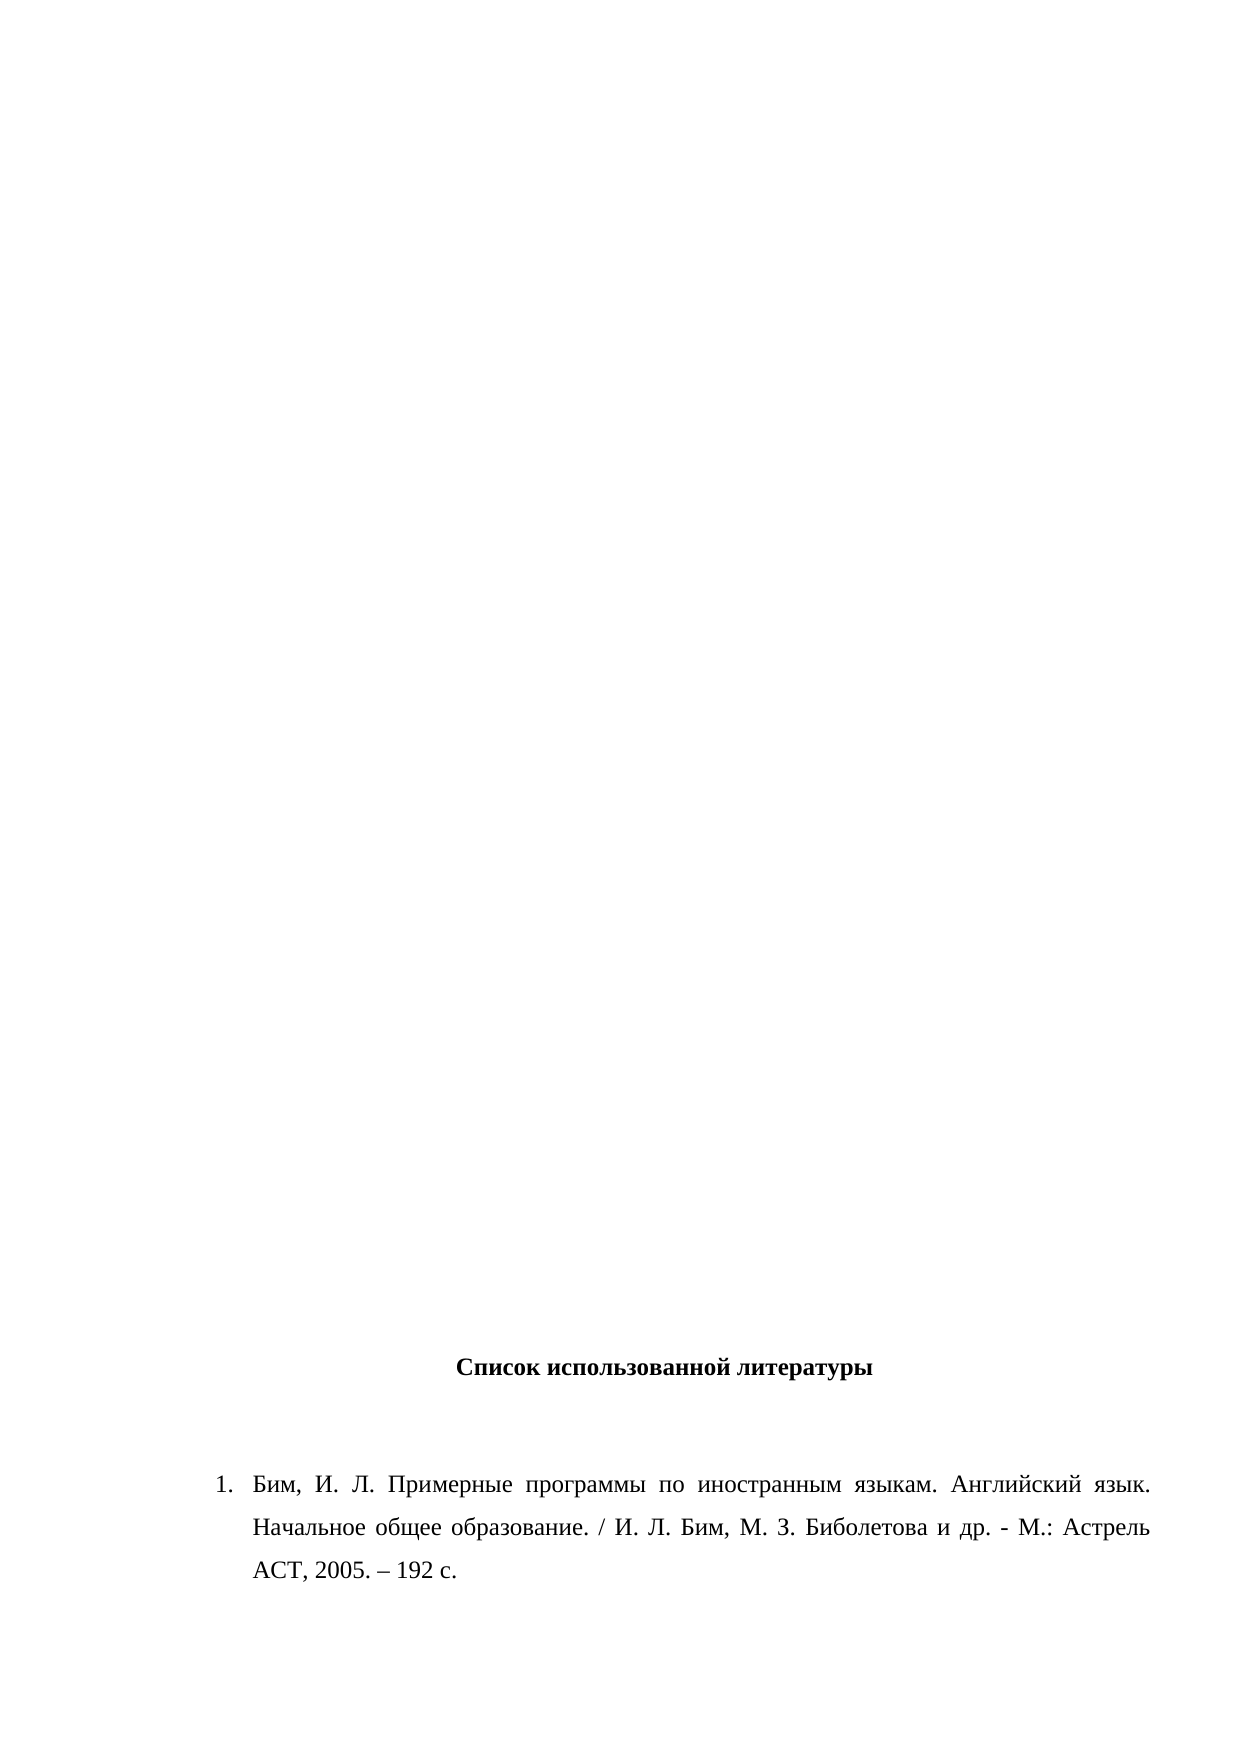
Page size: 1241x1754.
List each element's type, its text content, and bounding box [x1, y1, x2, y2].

list Бим, И. Л. Примерные программы по иностранным языкам. Английский язык. Начальное общее образование. / И. Л. Бим, М. З. Биболетова и др. - М.: Астрель АСТ, 2005. – 192 с. [215, 1469, 1152, 1584]
text Список использованной литературы [177, 1352, 1152, 1381]
